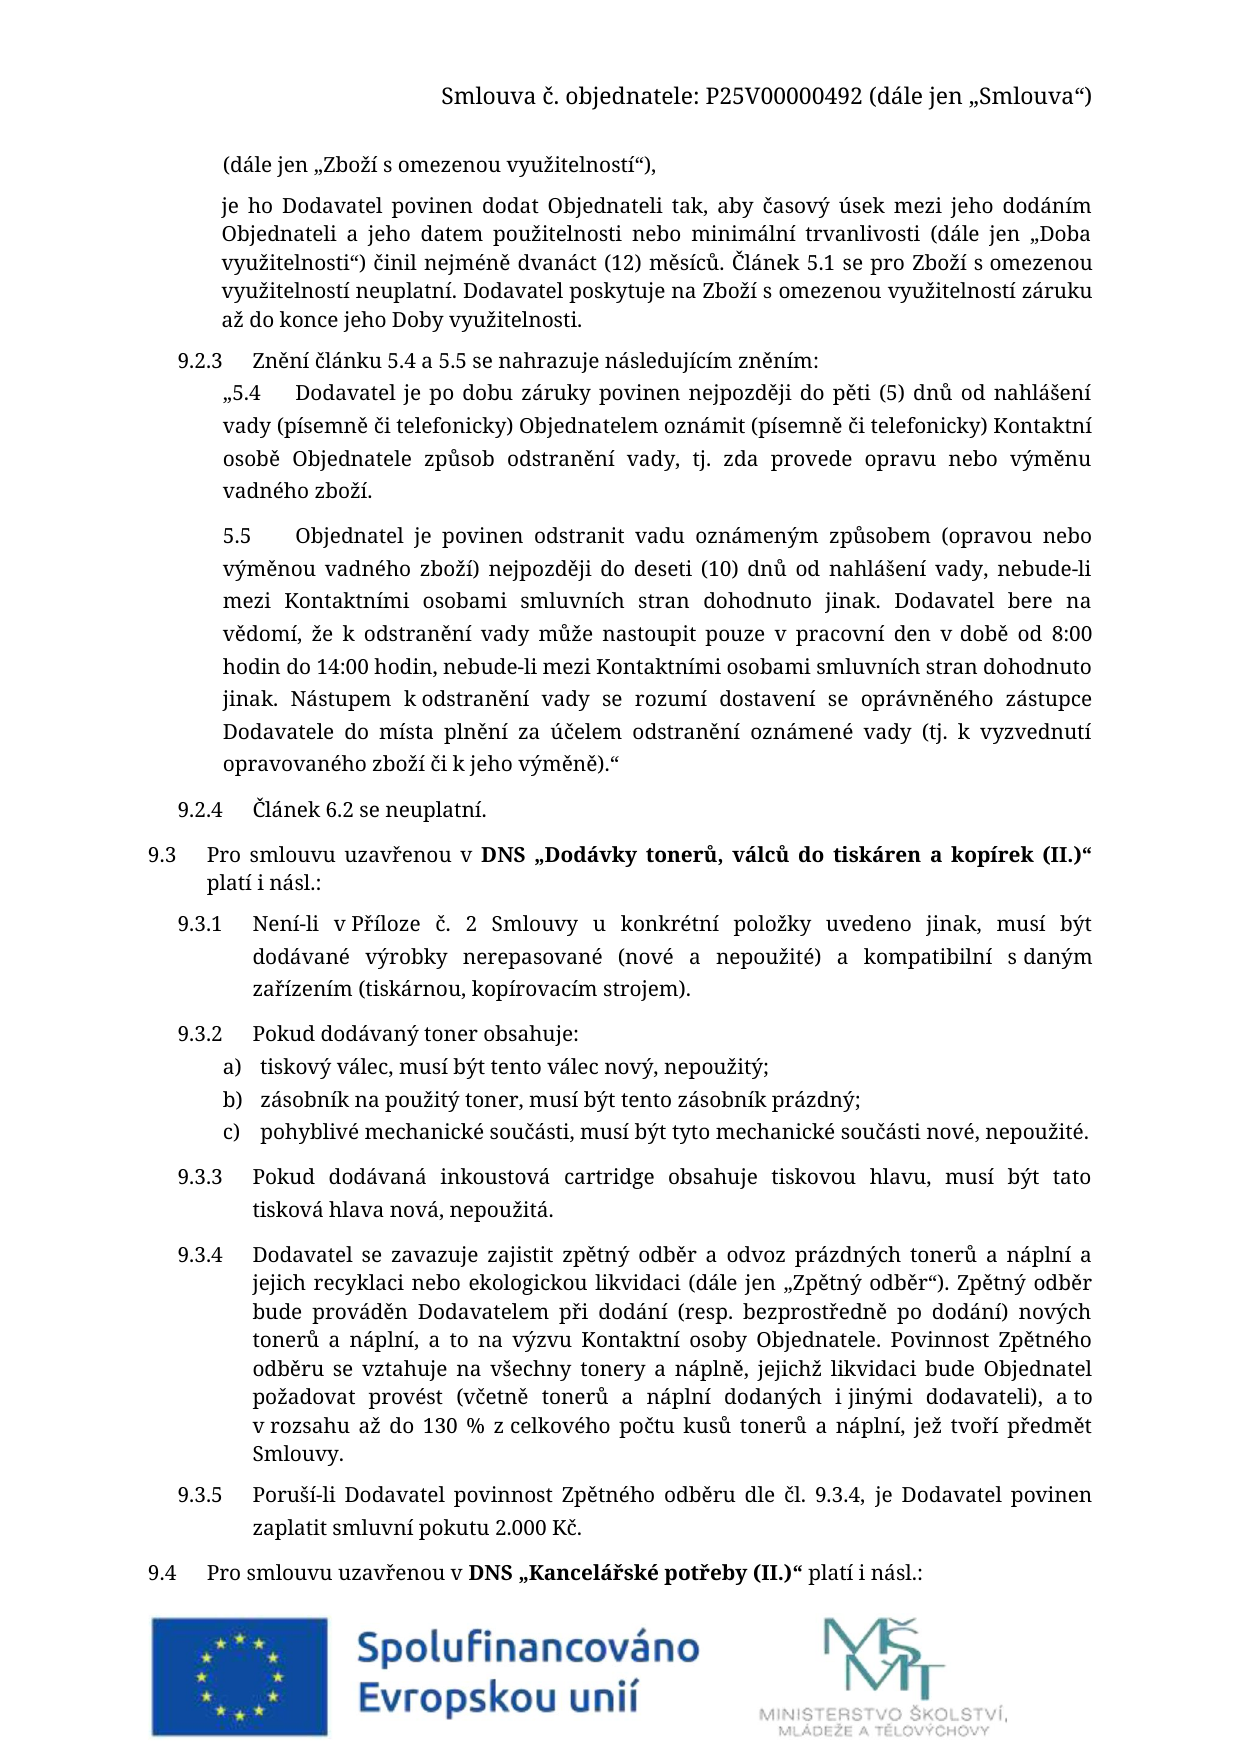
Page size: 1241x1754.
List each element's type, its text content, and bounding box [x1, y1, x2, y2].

list „5.4 Dodavatel je po dobu záruky povinen nejpozději do pěti (5) dnů od nahlášení vady (písemně či telefonicky) Objednatelem oznámit (písemně či telefonicky) Kontaktní osobě Objednatele způsob odstranění vady, tj. zda provede opravu nebo výměnu vadného zboží. [223, 378, 1093, 505]
list Není-li v Příloze č. 2 Smlouvy u konkrétní položky uvedeno jinak, musí být dodávané výrobky nerepasované (nové a nepoužité) a kompatibilní s daným zařízením (tiskárnou, kopírovacím strojem). [177, 909, 1093, 1003]
list pohyblivé mechanické součásti, musí být tyto mechanické součásti nové, nepoužité. [223, 1117, 1093, 1146]
list Pro smlouvu uzavřenou v DNS „Kancelářské potřeby (II.)“ platí i násl.: [148, 1558, 1093, 1586]
list Dodavatel se zavazuje zajistit zpětný odběr a odvoz prázdných tonerů a náplní a jejich recyklaci nebo ekologickou likvidaci (dále jen „Zpětný odběr“). Zpětný odběr bude prováděn Dodavatelem při dodání (resp. bezprostředně po dodání) nových tonerů a náplní, a to na výzvu Kontaktní osoby Objednatele. Povinnost Zpětného odběru se vztahuje na všechny tonery a náplně, jejichž likvidaci bude Objednatel požadovat provést (včetně tonerů a náplní dodaných i jinými dodavateli), a to v rozsahu až do 130 % z celkového počtu kusů tonerů a náplní, jež tvoří předmět Smlouvy. [177, 1240, 1093, 1468]
list Poruší-li Dodavatel povinnost Zpětného odběru dle čl. 9.3.4, je Dodavatel povinen zaplatit smluvní pokutu 2.000 Kč. [177, 1480, 1093, 1541]
list Pro smlouvu uzavřenou v DNS „Dodávky tonerů, válců do tiskáren a kopírek (II.)“ platí i násl.: [148, 840, 1093, 897]
list Znění článku 5.4 a 5.5 se nahrazuje následujícím zněním: [177, 346, 1093, 374]
list zásobník na použitý toner, musí být tento zásobník prázdný; [223, 1085, 1093, 1113]
text (dále jen „Zboží s omezenou využitelností“), [223, 150, 1093, 179]
list Pokud dodávaná inkoustová cartridge obsahuje tiskovou hlavu, musí být tato tisková hlava nová, nepoužitá. [177, 1162, 1093, 1223]
list 5.5 Objednatel je povinen odstranit vadu oznámeným způsobem (opravou nebo výměnou vadného zboží) nejpozději do deseti (10) dnů od nahlášení vady, nebude-li mezi Kontaktními osobami smluvních stran dohodnuto jinak. Dodavatel bere na vědomí, že k odstranění vady může nastoupit pouze v pracovní den v době od 8:00 hodin do 14:00 hodin, nebude-li mezi Kontaktními osobami smluvních stran dohodnuto jinak. Nástupem k odstranění vady se rozumí dostavení se oprávněného zástupce Dodavatele do místa plnění za účelem odstranění oznámené vady (tj. k vyzvednutí opravovaného zboží či k jeho výměně).“ [223, 521, 1093, 778]
text je ho Dodavatel povinen dodat Objednateli tak, aby časový úsek mezi jeho dodáním Objednateli a jeho datem použitelnosti nebo minimální trvanlivosti (dále jen „Doba využitelnosti“) činil nejméně dvanáct (12) měsíců. Článek 5.1 se pro Zboží s omezenou využitelností neuplatní. Dodavatel poskytuje na Zboží s omezenou využitelností záruku až do konce jeho Doby využitelnosti. [221, 191, 1093, 333]
list Článek 6.2 se neuplatní. [177, 795, 1093, 823]
picture [147, 1613, 1009, 1742]
list Pokud dodávaný toner obsahuje: [177, 1019, 1093, 1048]
list tiskový válec, musí být tento válec nový, nepoužitý; [223, 1052, 1093, 1081]
